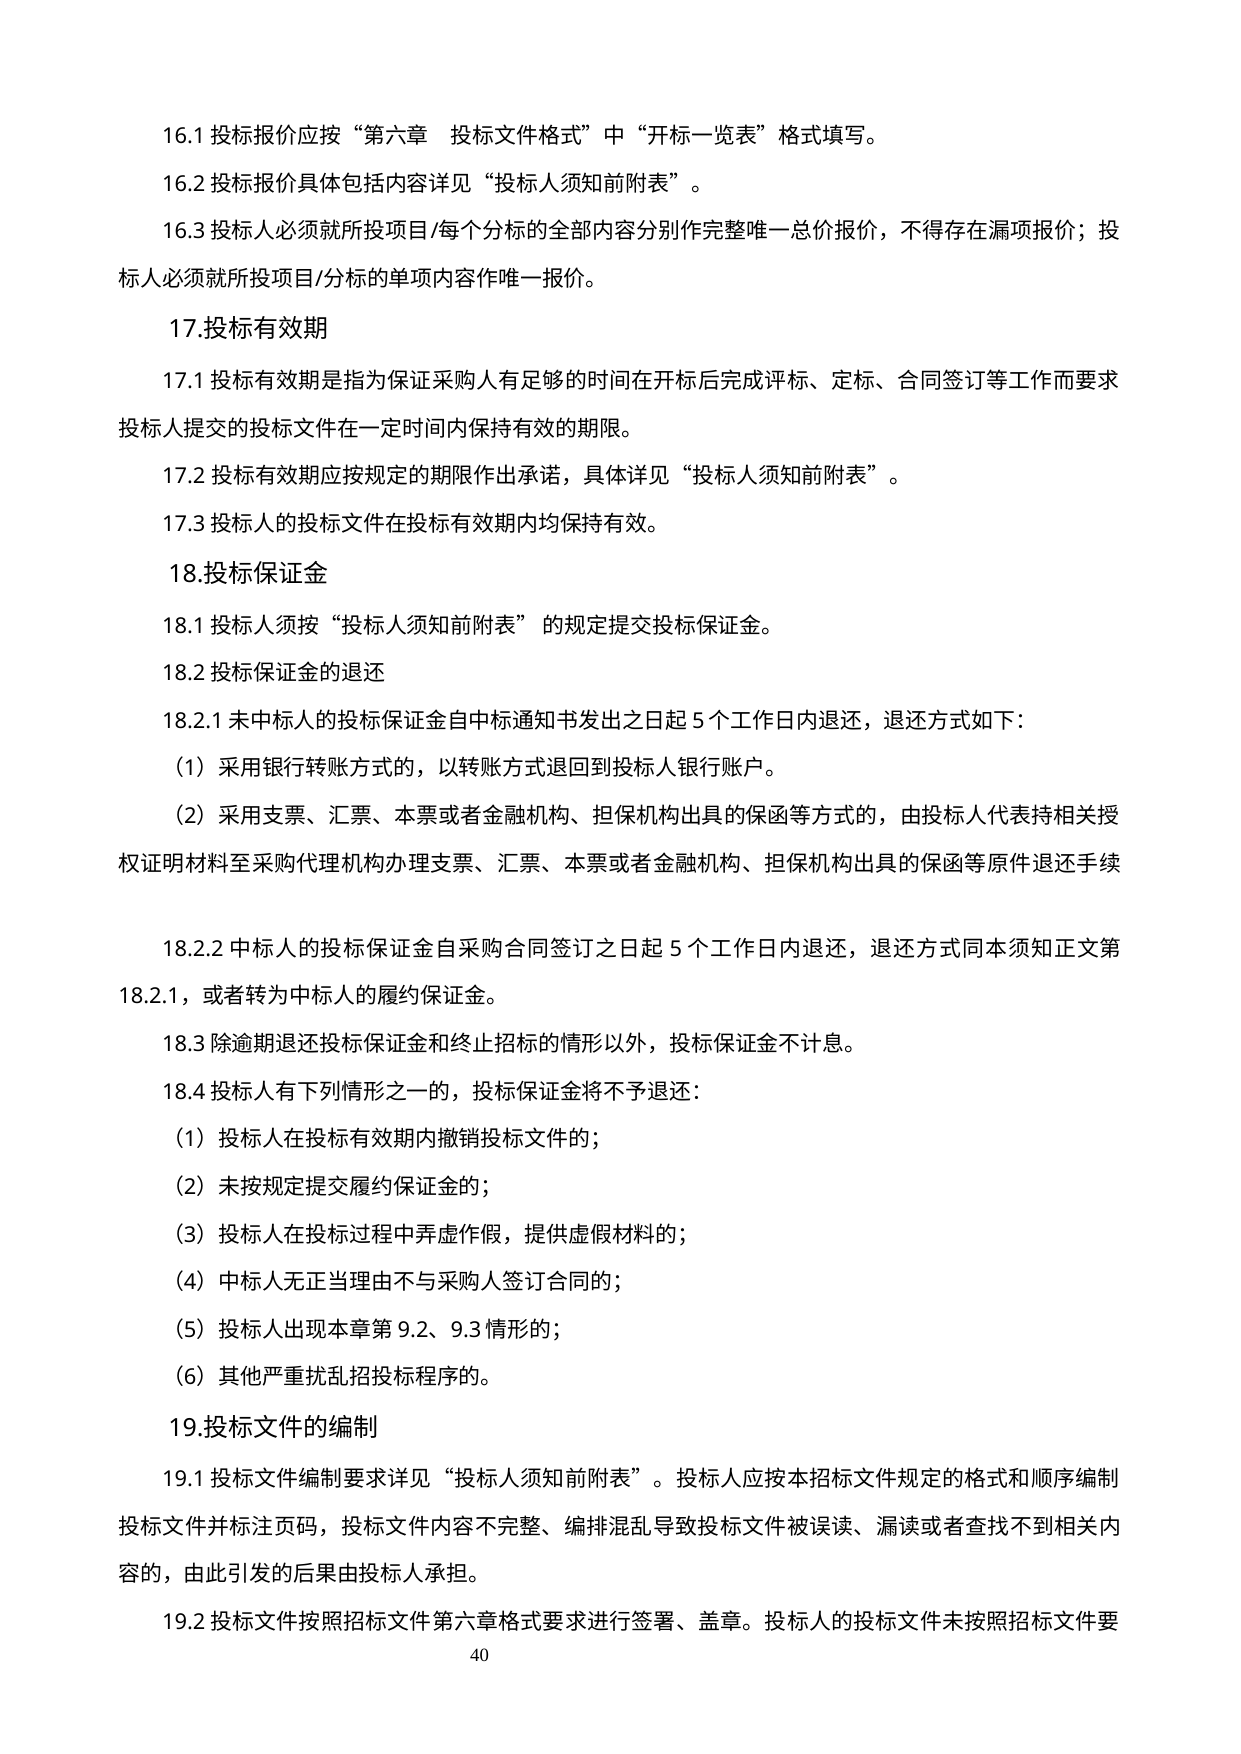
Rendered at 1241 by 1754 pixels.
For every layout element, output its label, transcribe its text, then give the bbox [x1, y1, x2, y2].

text （2）未按规定提交履约保证金的； [118, 1169, 1122, 1201]
text 16.3投标人必须就所投项目/每个分标的全部内容分别作完整唯一总价报价，不得存在漏项报价；投标人必须就所投项目/分标的单项内容作唯一报价。 [118, 213, 1122, 293]
text （4）中标人无正当理由不与采购人签订合同的； [118, 1264, 1122, 1296]
text 16.2投标报价具体包括内容详见“投标人须知前附表”。 [118, 166, 1122, 197]
text 17.3投标人的投标文件在投标有效期内均保持有效。 [118, 506, 1122, 537]
text 18.投标保证金 [118, 553, 1122, 589]
text 17.2 投标有效期应按规定的期限作出承诺，具体详见“投标人须知前附表”。 [118, 458, 1122, 490]
text 18.2投标保证金的退还 [118, 655, 1122, 687]
text （6）其他严重扰乱招投标程序的。 [118, 1359, 1122, 1391]
text 18.2.2中标人的投标保证金自采购合同签订之日起5个工作日内退还，退还方式同本须知正文第18.2.1，或者转为中标人的履约保证金。 [118, 931, 1122, 1010]
text 18.1投标人须按“投标人须知前附表” 的规定提交投标保证金。 [118, 608, 1122, 639]
text （1）投标人在投标有效期内撤销投标文件的； [118, 1121, 1122, 1153]
text （1）采用银行转账方式的，以转账方式退回到投标人银行账户。 [118, 750, 1122, 782]
text （5）投标人出现本章第9.2、9.3情形的； [118, 1312, 1122, 1343]
text 16.1投标报价应按“第六章 投标文件格式”中“开标一览表”格式填写。 [118, 118, 1122, 150]
text （2）采用支票、汇票、本票或者金融机构、担保机构出具的保函等方式的，由投标人代表持相关授权证明材料至采购代理机构办理支票、汇票、本票或者金融机构、担保机构出具的保函等原件退还手续。 [118, 798, 1122, 918]
text 19.投标文件的编制 [118, 1407, 1122, 1443]
text 19.1投标文件编制要求详见“投标人须知前附表”。投标人应按本招标文件规定的格式和顺序编制投标文件并标注页码，投标文件内容不完整、编排混乱导致投标文件被误读、漏读或者查找不到相关内容的，由此引发的后果由投标人承担。 [118, 1461, 1122, 1588]
text 18.4投标人有下列情形之一的，投标保证金将不予退还： [118, 1074, 1122, 1106]
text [118, 1604, 1122, 1636]
text 17.1投标有效期是指为保证采购人有足够的时间在开标后完成评标、定标、合同签订等工作而要求投标人提交的投标文件在一定时间内保持有效的期限。 [118, 363, 1122, 442]
text 18.2.1未中标人的投标保证金自中标通知书发出之日起5个工作日内退还，退还方式如下： [118, 703, 1122, 734]
text 18.3除逾期退还投标保证金和终止招标的情形以外，投标保证金不计息。 [118, 1026, 1122, 1058]
text （3）投标人在投标过程中弄虚作假，提供虚假材料的； [118, 1217, 1122, 1248]
text 17.投标有效期 [118, 308, 1122, 345]
